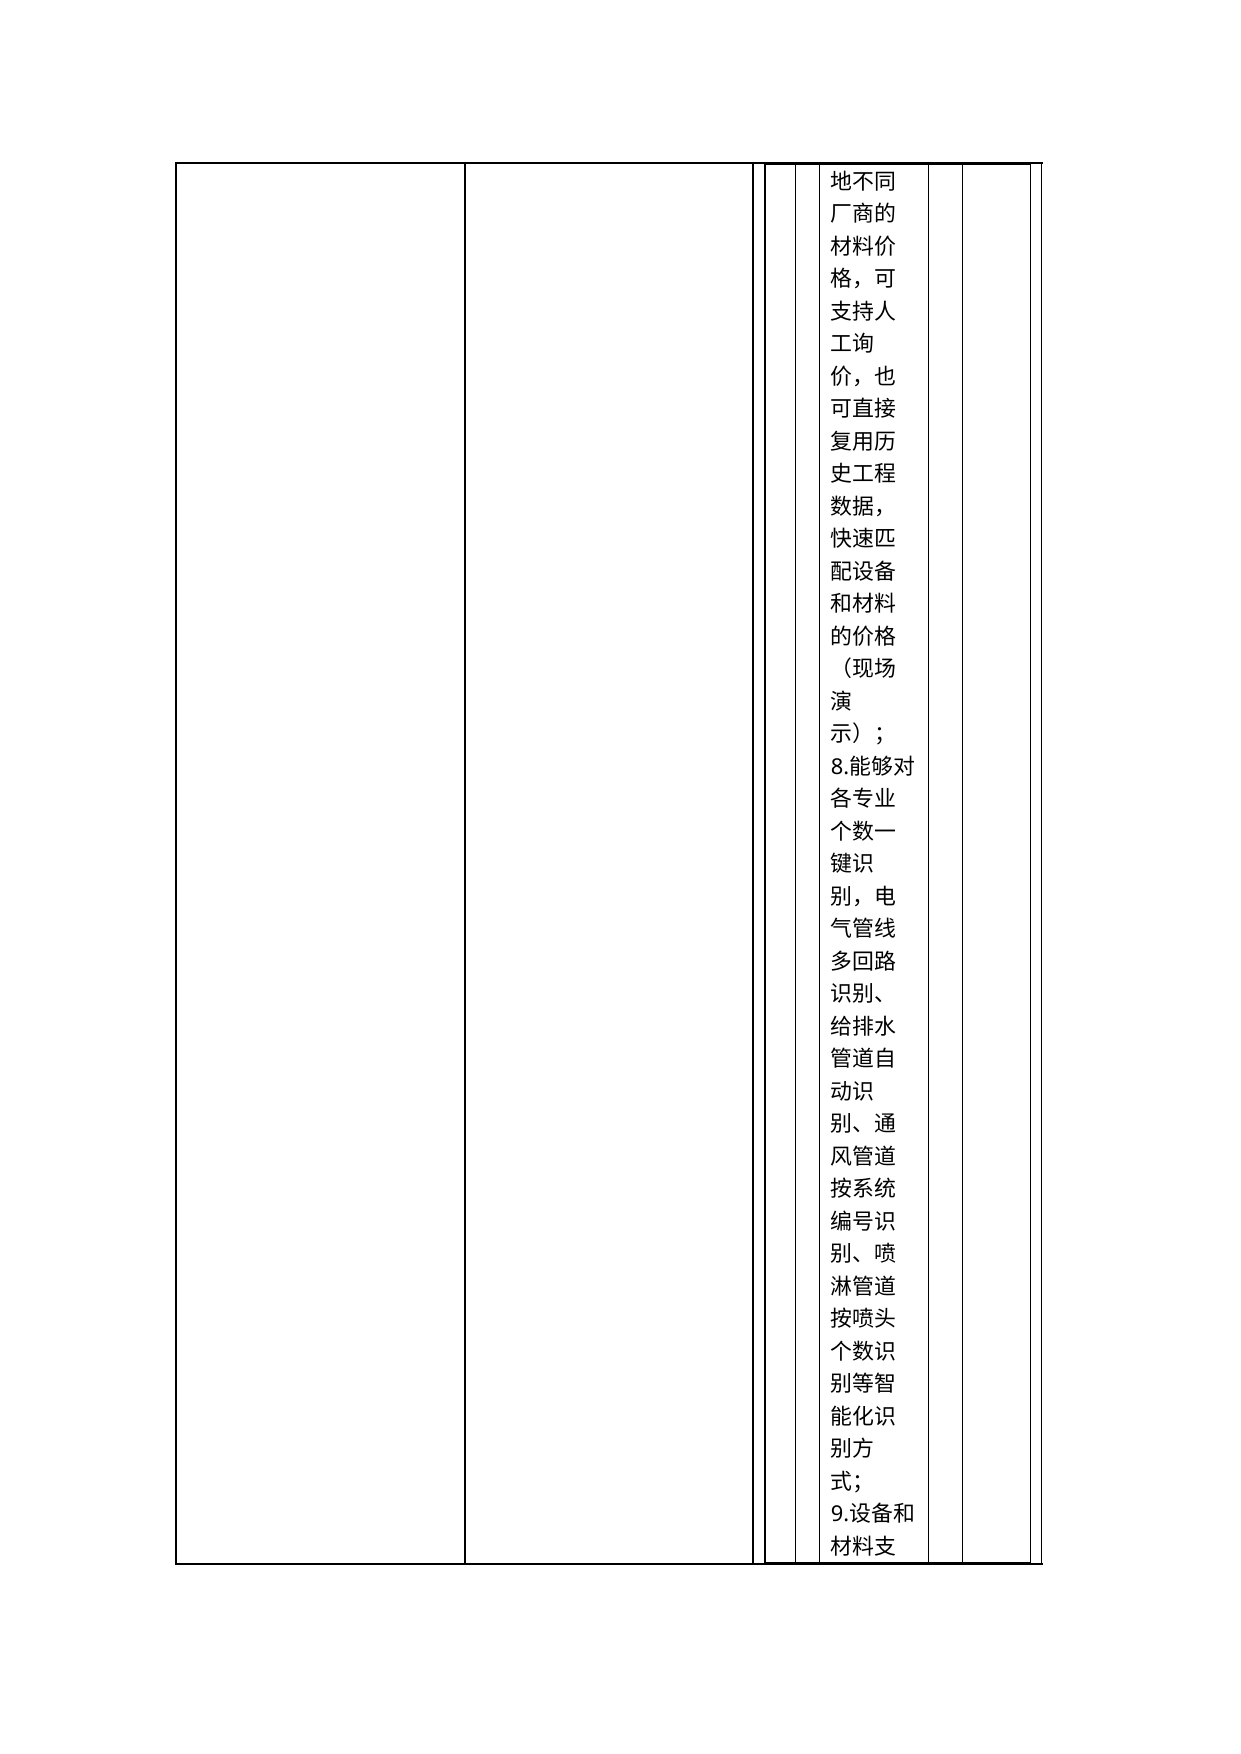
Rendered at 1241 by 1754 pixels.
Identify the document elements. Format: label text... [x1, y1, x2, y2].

table_cell [796, 165, 819, 1562]
table_cell [963, 165, 1030, 1562]
table_cell [1031, 164, 1041, 1563]
table_cell 1 [466, 164, 752, 1563]
table_cell [820, 165, 928, 1562]
table_cell [929, 165, 962, 1562]
table_cell [754, 164, 764, 1563]
table_cell ▲ [177, 164, 464, 1563]
table_cell [766, 165, 795, 1562]
